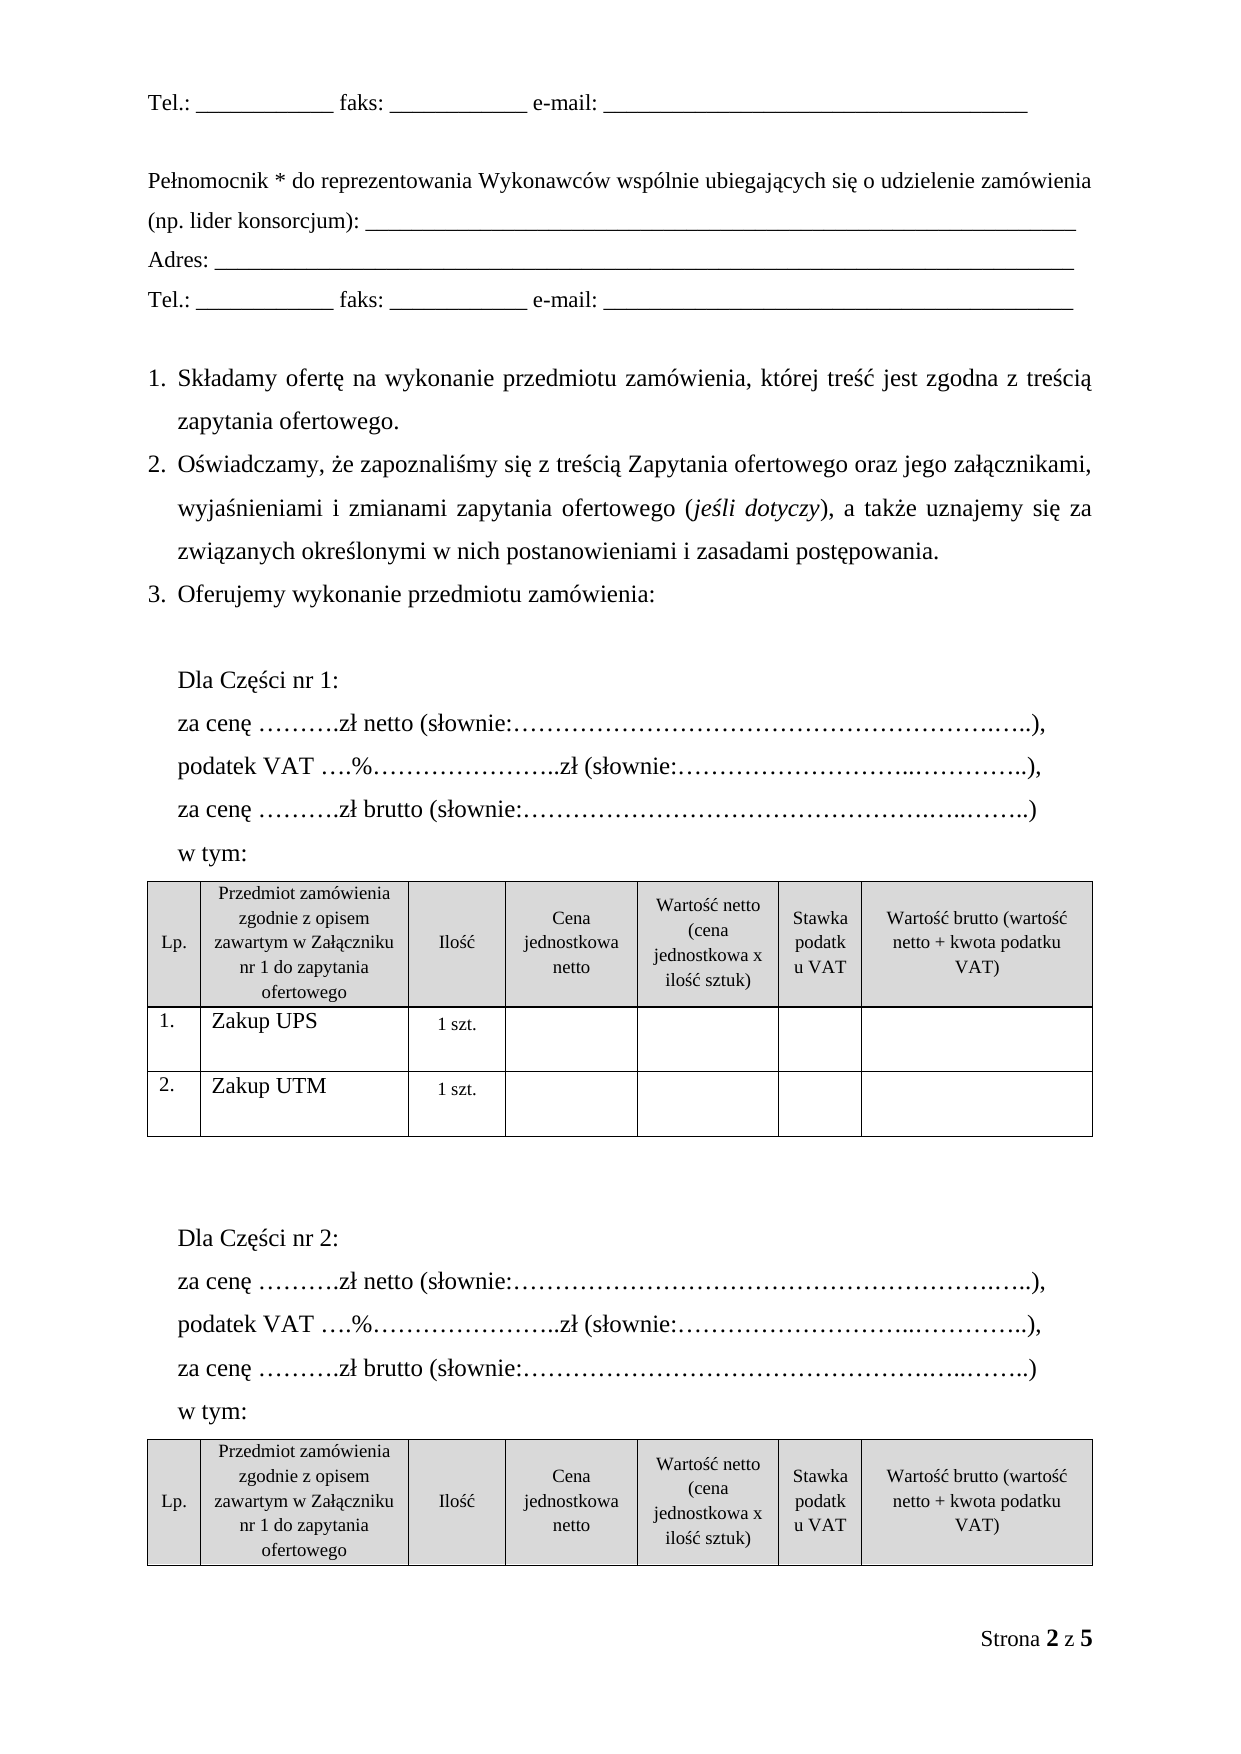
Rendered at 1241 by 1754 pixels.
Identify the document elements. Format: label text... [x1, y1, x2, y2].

table_header Wartość netto (cena jednostkowa x ilość sztuk) [638, 1440, 778, 1564]
table_cell [779, 1008, 861, 1071]
table_header Wartość netto (cena jednostkowa x ilość sztuk) [638, 882, 778, 1006]
text Tel.: ____________ faks: ____________ e-mail: _____________________________________ [148, 89, 1093, 115]
list w tym: [177, 1396, 1093, 1424]
table_header Cena jednostkowa netto [506, 882, 637, 1006]
table_cell [862, 1072, 1092, 1136]
list podatek VAT ….%…………………..zł (słownie:………………………..…………..), [177, 1309, 1093, 1338]
list Składamy ofertę na wykonanie przedmiotu zamówienia, której treść jest zgodna z treścią zapytania ofertowego. [148, 363, 1093, 435]
table_cell 1 szt. [409, 1072, 505, 1136]
table_header Wartość brutto (wartość netto + kwota podatku VAT) [862, 882, 1092, 1006]
table_header Lp. [148, 1440, 200, 1564]
table_cell Zakup UPS [201, 1008, 408, 1071]
list Oświadczamy, że zapoznaliśmy się z treścią Zapytania ofertowego oraz jego załącznikami, wyjaśnieniami i zmianami zapytania ofertowego (jeśli dotyczy), a także uznajemy się za związanych określonymi w nich postanowieniami i zasadami postępowania. [148, 449, 1093, 564]
table_cell [506, 1072, 637, 1136]
table_cell 2. [148, 1072, 200, 1136]
table_cell [638, 1072, 778, 1136]
table_header Przedmiot zamówienia zgodnie z opisem zawartym w Załączniku nr 1 do zapytania ofertowego [201, 1440, 408, 1564]
text Pełnomocnik * do reprezentowania Wykonawców wspólnie ubiegających się o udzielenie zamówienia (np. lider konsorcjum): ______________________________________________________________ [148, 168, 1093, 233]
list za cenę ……….zł netto (słownie:………………………………………………….…..), [177, 1266, 1093, 1295]
text Adres: ___________________________________________________________________________ [148, 247, 1093, 273]
list Oferujemy wykonanie przedmiotu zamówienia: [148, 579, 1093, 608]
table_cell 1 szt. [409, 1008, 505, 1071]
table_header Ilość [409, 1440, 505, 1564]
table_header Stawka podatku VAT [779, 1440, 861, 1564]
table_header Ilość [409, 882, 505, 1006]
table_cell Zakup UTM [201, 1072, 408, 1136]
table_header Przedmiot zamówienia zgodnie z opisem zawartym w Załączniku nr 1 do zapytania ofertowego [201, 882, 408, 1006]
list za cenę ……….zł brutto (słownie:………………………………………….…..……..) [177, 1353, 1093, 1381]
table_cell [779, 1072, 861, 1136]
table_header Lp. [148, 882, 200, 1006]
list w tym: [177, 838, 1093, 866]
table_cell [862, 1008, 1092, 1071]
table_header Wartość brutto (wartość netto + kwota podatku VAT) [862, 1440, 1092, 1564]
table_cell 1. [148, 1008, 200, 1071]
list podatek VAT ….%…………………..zł (słownie:………………………..…………..), [177, 751, 1093, 780]
list za cenę ……….zł brutto (słownie:………………………………………….…..……..) [177, 794, 1093, 823]
table_header Stawka podatku VAT [779, 882, 861, 1006]
list Dla Części nr 2: [177, 1223, 1093, 1252]
table_header Cena jednostkowa netto [506, 1440, 637, 1564]
text Tel.: ____________ faks: ____________ e-mail: _________________________________________ [148, 286, 1093, 312]
table_cell [638, 1008, 778, 1071]
list za cenę ……….zł netto (słownie:………………………………………………….…..), [177, 708, 1093, 737]
table_cell [506, 1008, 637, 1071]
list Dla Części nr 1: [177, 665, 1093, 694]
